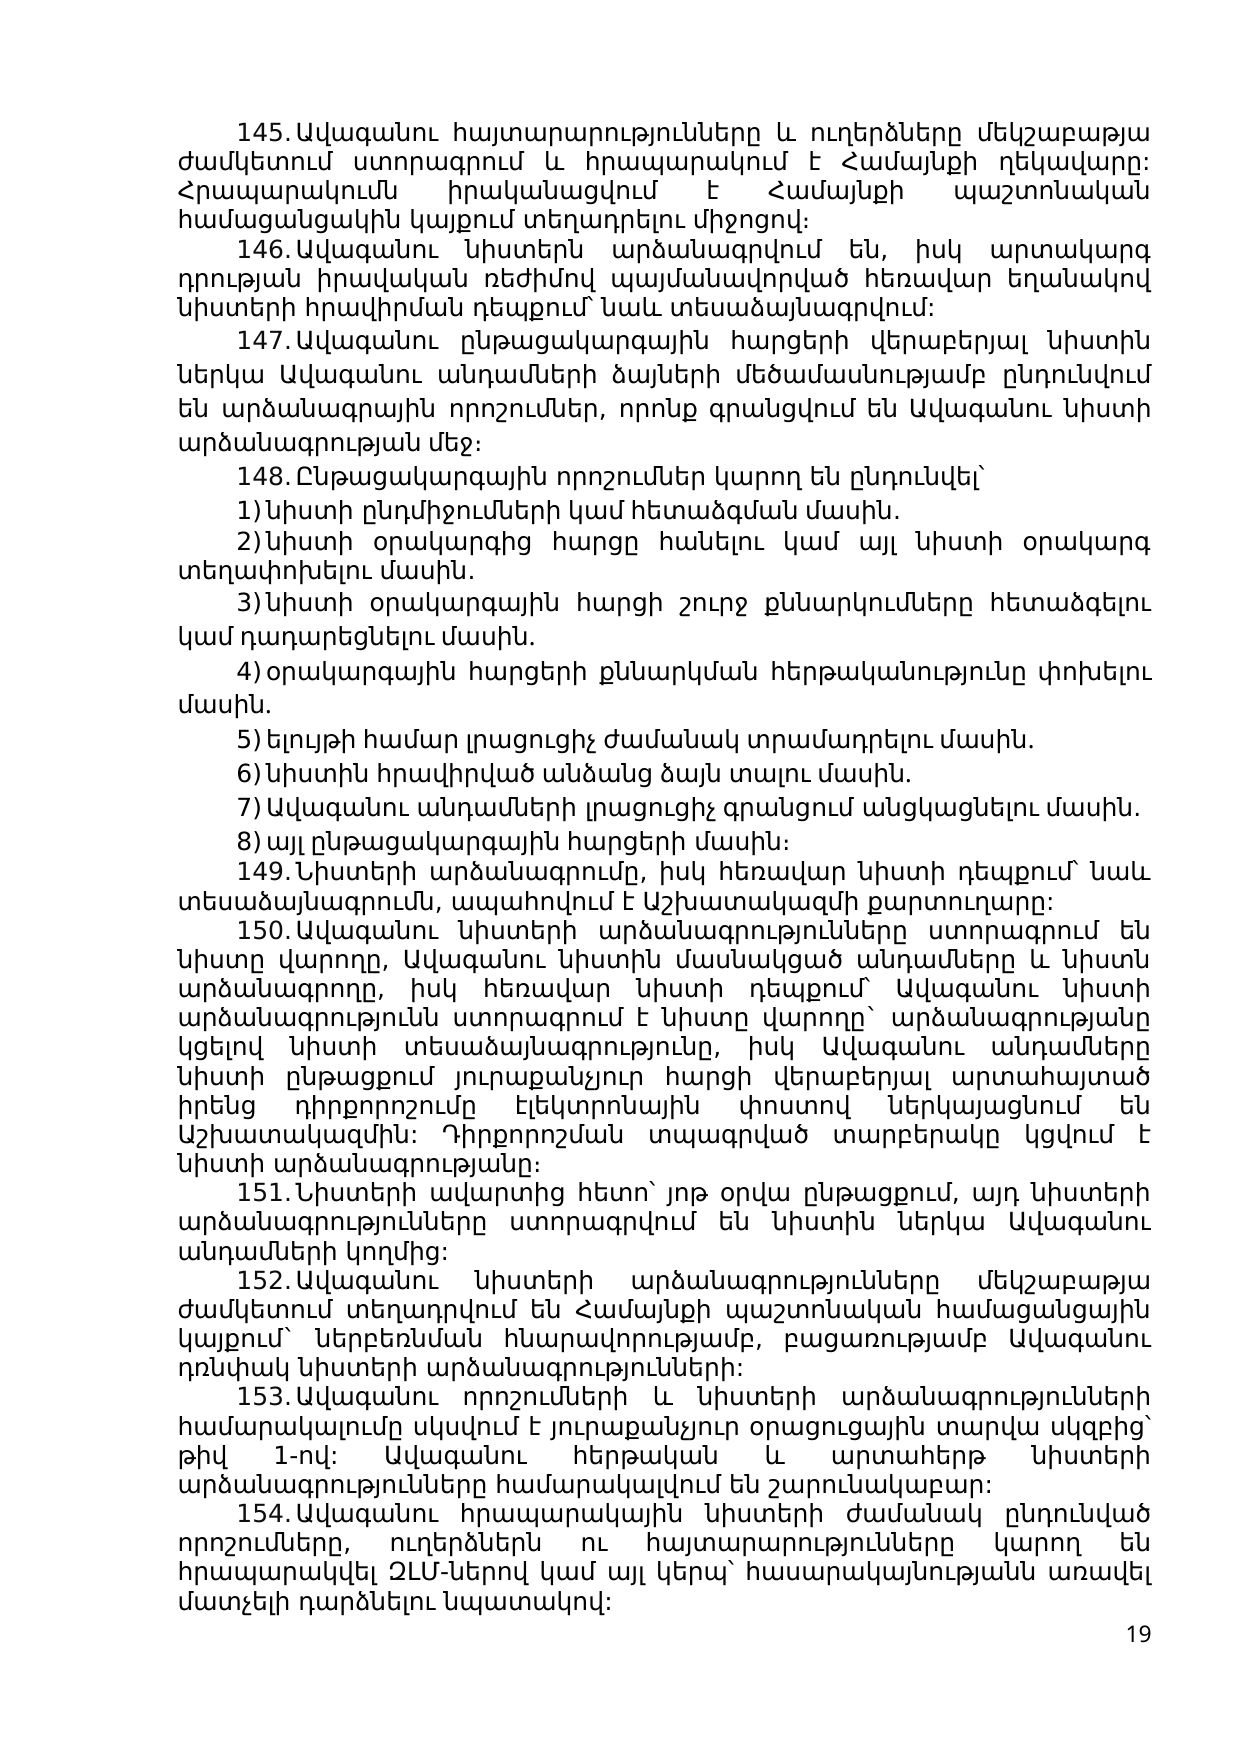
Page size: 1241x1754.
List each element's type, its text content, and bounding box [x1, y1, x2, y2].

list օրակարգային հարցերի քննարկման հերթականությունը փոխելու մասին. [177, 653, 1152, 721]
list Ավագանու ընթացակարգային հարցերի վերաբերյալ նիստին ներկա Ավագանու անդամների ձայների մեծամասնությամբ ընդունվում են արձանագրային որոշումներ, որոնք գրանցվում են Ավագանու նիստի արձանագրության մեջ։ [177, 322, 1152, 458]
list ելույթի համար լրացուցիչ ժամանակ տրամադրելու մասին. [177, 721, 1152, 755]
list Ավագանու անդամների լրացուցիչ գրանցում անցկացնելու մասին. [177, 789, 1152, 823]
list նիստին հրավիրված անձանց ձայն տալու մասին. [177, 755, 1152, 789]
list նիստի օրակարգային հարցի շուրջ քննարկումները հետաձգելու կամ դադարեցնելու մասին. [177, 585, 1152, 653]
list նիստի ընդմիջումների կամ հետաձգման մասին. [177, 493, 1152, 527]
list Ընթացակարգային որոշումներ կարող են ընդունվել՝ [177, 458, 1152, 493]
list Նիստերի ավարտից հետո՝ յոթ օրվա ընթացքում, այդ նիստերի արձանագրությունները ստորագրվում են նիստին ներկա Ավագանու անդամների կողմից: [177, 1178, 1152, 1266]
list Ավագանու հայտարարությունները և ուղերձները մեկշաբաթյա ժամկետում ստորագրում և հրապարակում է Համայնքի ղեկավարը: Հրապարակումն իրականացվում է Համայնքի պաշտոնական համացանցակին կայքում տեղադրելու միջոցով։ [177, 118, 1152, 235]
list Ավագանու նիստերի արձանագրությունները մեկշաբաթյա ժամկետում տեղադրվում են Համայնքի պաշտոնական համացանցային կայքում` ներբեռնման հնարավորությամբ, բացառությամբ Ավագանու դռնփակ նիստերի արձանագրությունների: [177, 1266, 1152, 1382]
list Ավագանու որոշումների և նիստերի արձանագրությունների համարակալումը սկսվում է յուրաքանչյուր օրացուցային տարվա սկզբից՝ թիվ 1-ով: Ավագանու հերթական և արտահերթ նիստերի արձանագրությունները համարակալվում են շարունակաբար: [177, 1382, 1152, 1499]
list այլ ընթացակարգային հարցերի մասին։ [177, 823, 1152, 857]
list Ավագանու հրապարակային նիստերի ժամանակ ընդունված որոշումները, ուղերձներն ու հայտարարությունները կարող են հրապարակվել ԶԼՄ-ներով կամ այլ կերպ՝ հասարակայնությանն առավել մատչելի դարձնելու նպատակով: [177, 1499, 1152, 1616]
list նիստի օրակարգից հարցը հանելու կամ այլ նիստի օրակարգ տեղափոխելու մասին. [177, 527, 1152, 585]
list Ավագանու նիստերն արձանագրվում են, իսկ արտակարգ դրության իրավական ռեժիմով պայմանավորված հեռավար եղանակով նիստերի հրավիրման դեպքում՝ նաև տեսաձայնագրվում: [177, 235, 1152, 322]
list Նիստերի արձանագրումը, իսկ հեռավար նիստի դեպքում՝ նաև տեսաձայնագրումն, ապահովում է Աշխատակազմի քարտուղարը: [177, 857, 1152, 916]
list Ավագանու նիստերի արձանագրությունները ստորագրում են նիստը վարողը, Ավագանու նիստին մասնակցած անդամները և նիստն արձանագրողը, իսկ հեռավար նիստի դեպքում՝ Ավագանու նիստի արձանագրությունն ստորագրում է նիստը վարողը` արձանագրությանը կցելով նիստի տեսաձայնագրությունը, իսկ Ավագանու անդամները նիստի ընթացքում յուրաքանչյուր հարցի վերաբերյալ արտահայտած իրենց դիրքորոշումը էլեկտրոնային փոստով ներկայացնում են Աշխատակազմին: Դիրքորոշման տպագրված տարբերակը կցվում է նիստի արձանագրությանը։ [177, 916, 1152, 1178]
